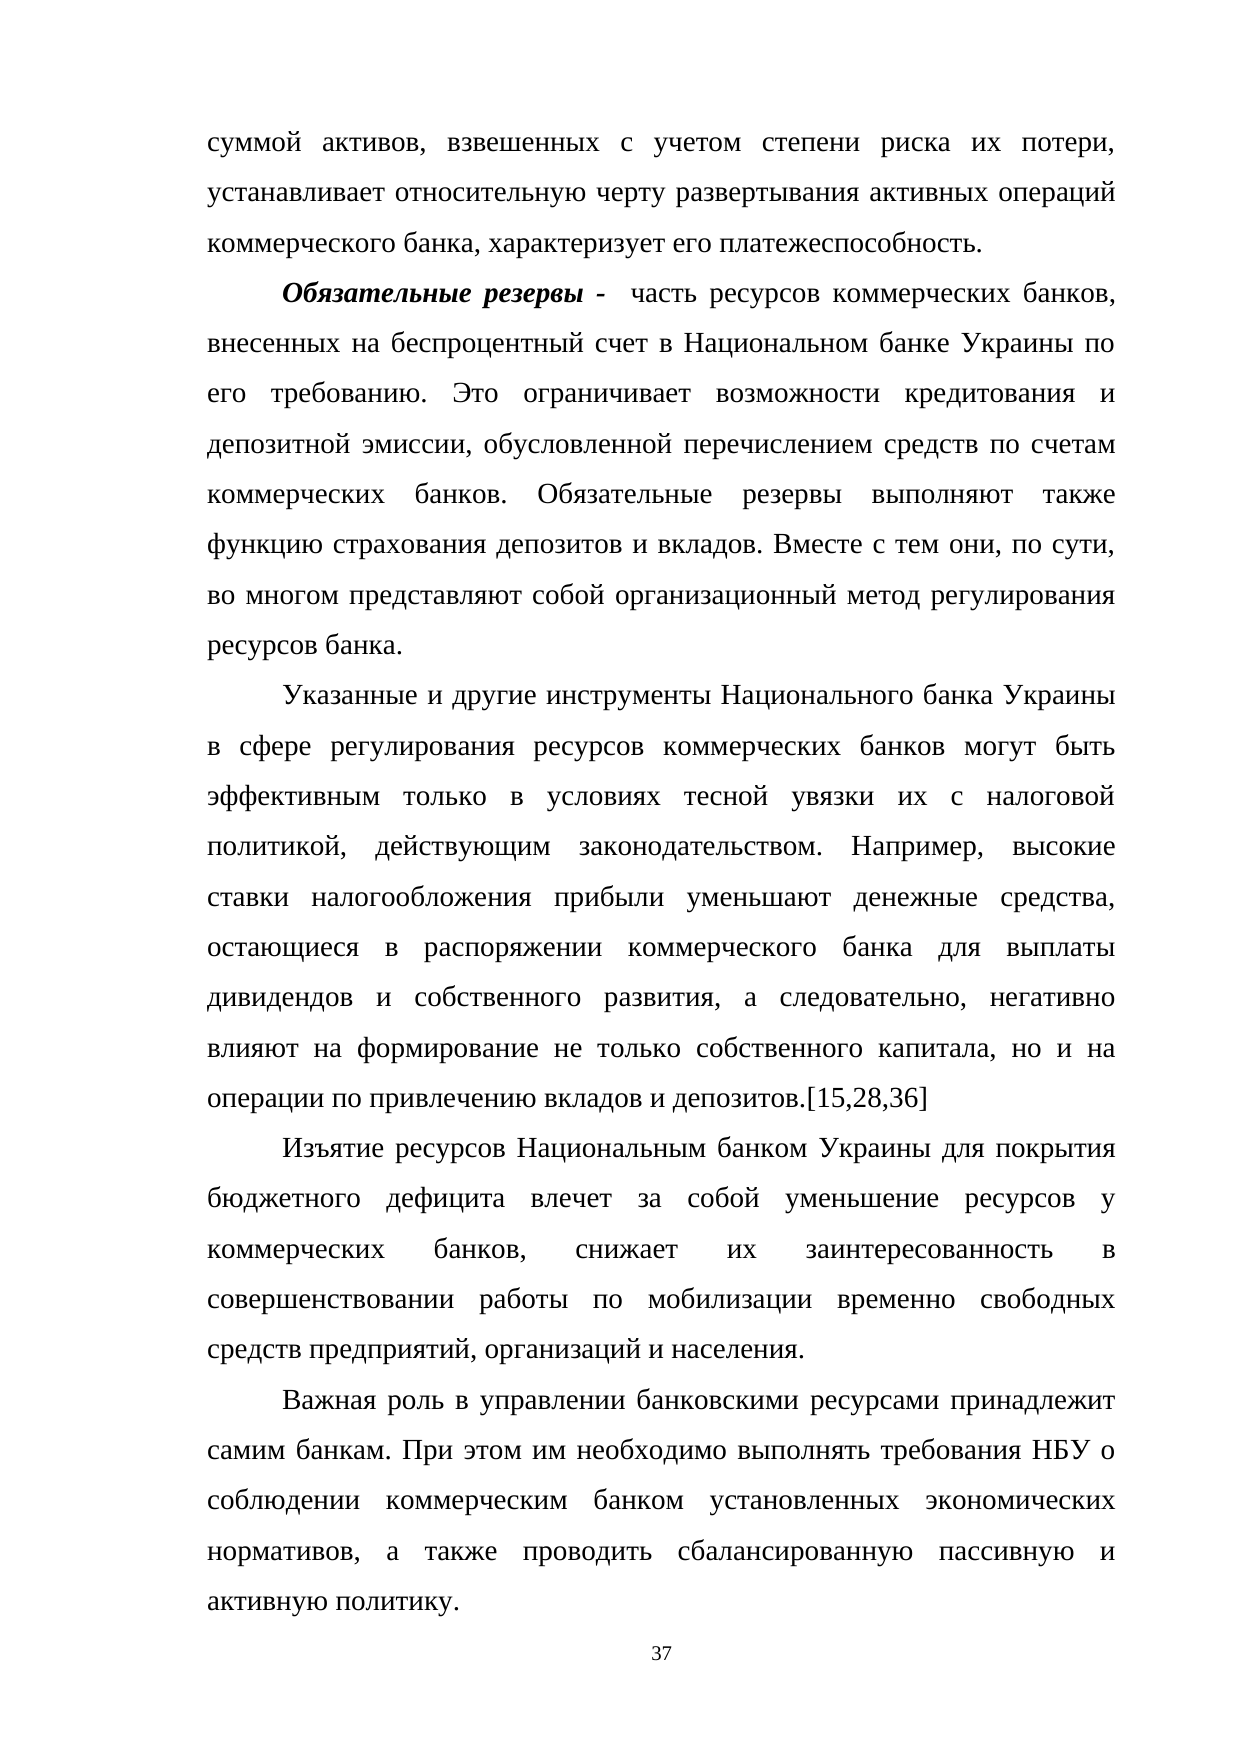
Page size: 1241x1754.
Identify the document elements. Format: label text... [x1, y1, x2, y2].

text Указанные и другие инструменты Национального банка Украины в сфере регулирования ресурсов коммерческих банков могут быть эффективным только в условиях тесной увязки их с налоговой политикой, действующим законодательством. Например, высокие ставки налогообложения прибыли уменьшают денежные средства, остающиеся в распоряжении коммерческого банка для выплаты дивидендов и собственного развития, а следовательно, негативно влияют на формирование не только собственного капитала, но и на операции по привлечению вкладов и депозитов.[15,28,36] [207, 677, 1116, 1113]
text Важная роль в управлении банковскими ресурсами принадлежит самим банкам. При этом им необходимо выполнять требования НБУ о соблюдении коммерческим банком установленных экономических нормативов, а также проводить сбалансированную пассивную и активную политику. [207, 1382, 1116, 1617]
text Изъятие ресурсов Национальным банком Украины для покрытия бюджетного дефицита влечет за собой уменьшение ресурсов у коммерческих банков, снижает их заинтересованность в совершенствовании работы по мобилизации временно свободных средств предприятий, организаций и населения. [207, 1130, 1116, 1365]
text Обязательные резервы - часть ресурсов коммерческих банков, внесенных на беспроцентный счет в Национальном банке Украины по его требованию. Это ограничивает возможности кредитования и депозитной эмиссии, обусловленной перечислением средств по счетам коммерческих банков. Обязательные резервы выполняют также функцию страхования депозитов и вкладов. Вместе с тем они, по сути, во многом представляют собой организационный метод регулирования ресурсов банка. [207, 275, 1116, 661]
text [207, 124, 1116, 258]
